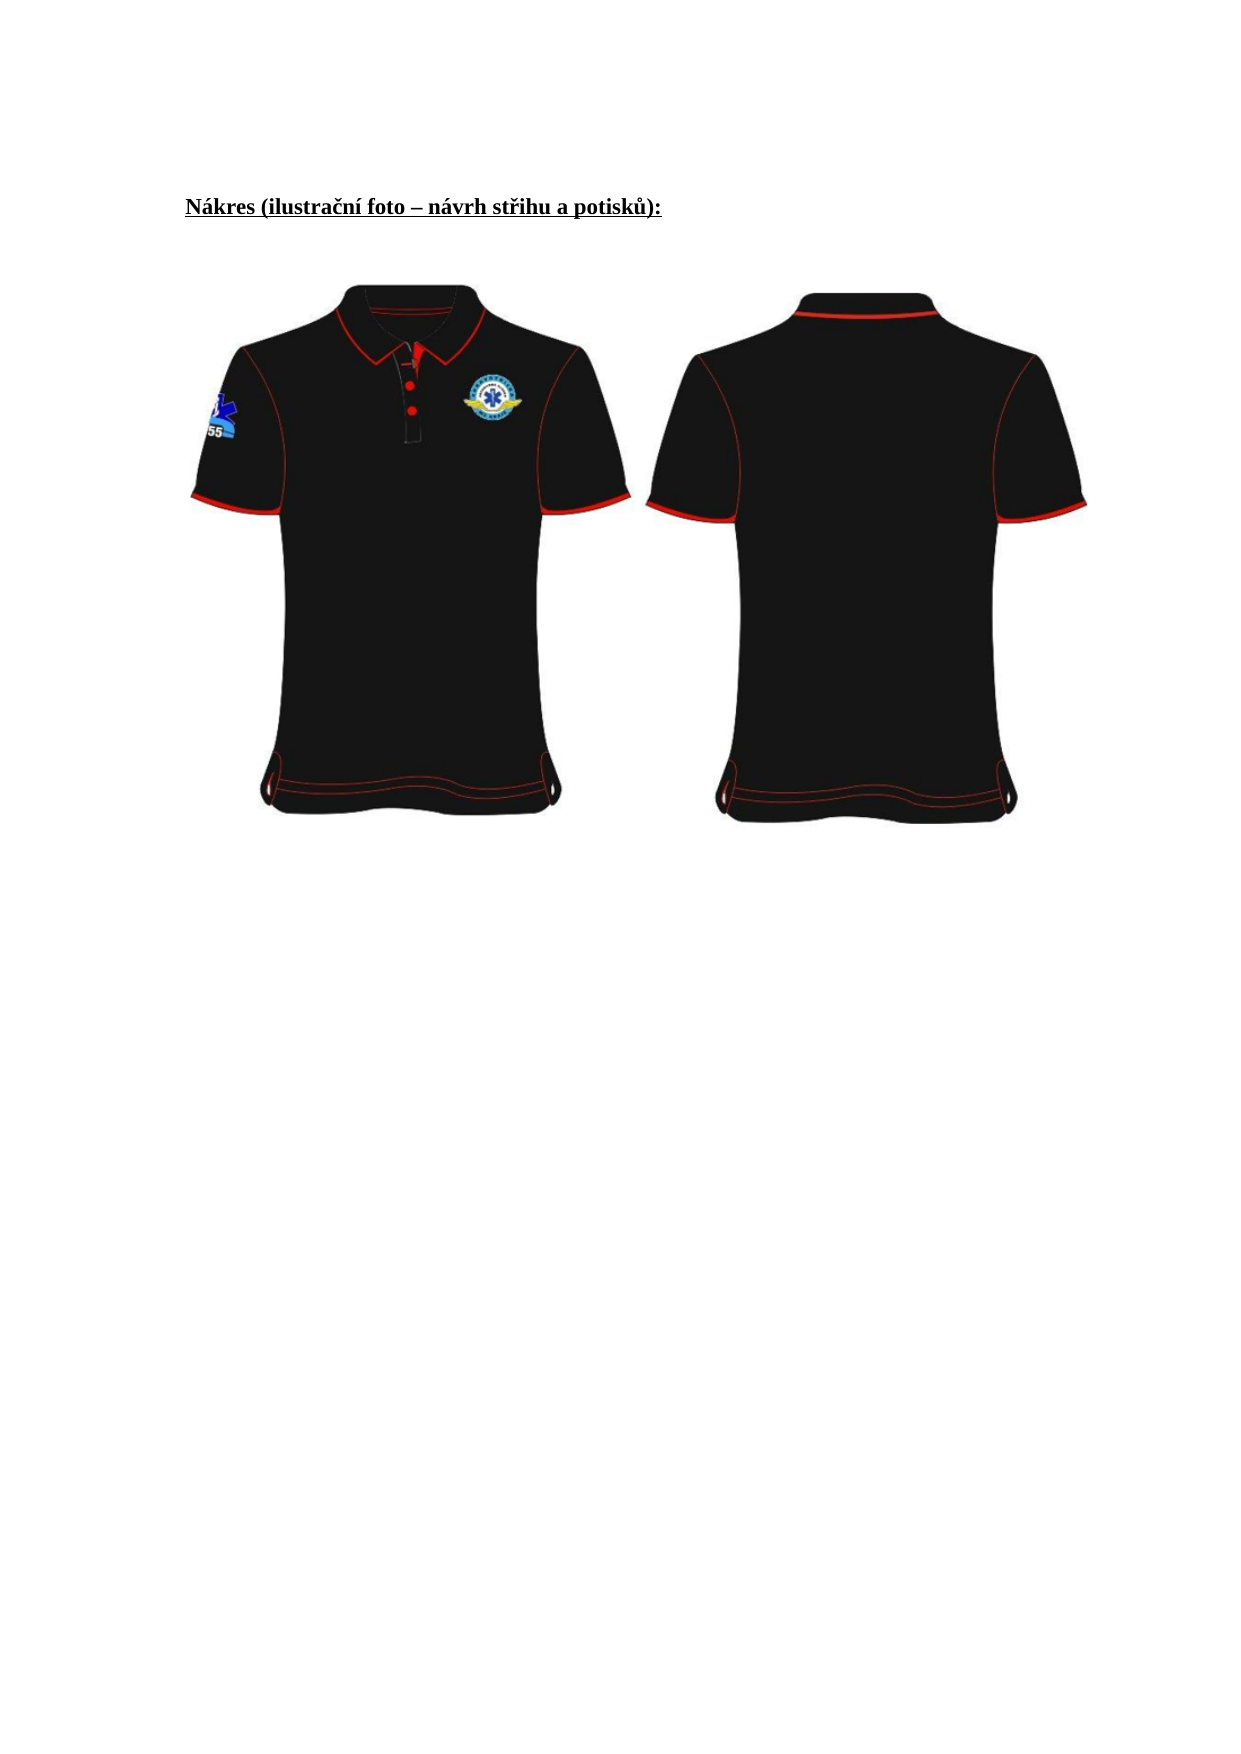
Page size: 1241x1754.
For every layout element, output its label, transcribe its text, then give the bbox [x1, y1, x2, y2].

picture [641, 292, 1088, 833]
list Nákres (ilustrační foto – návrh střihu a potisků): [185, 193, 1093, 219]
picture [190, 278, 637, 833]
